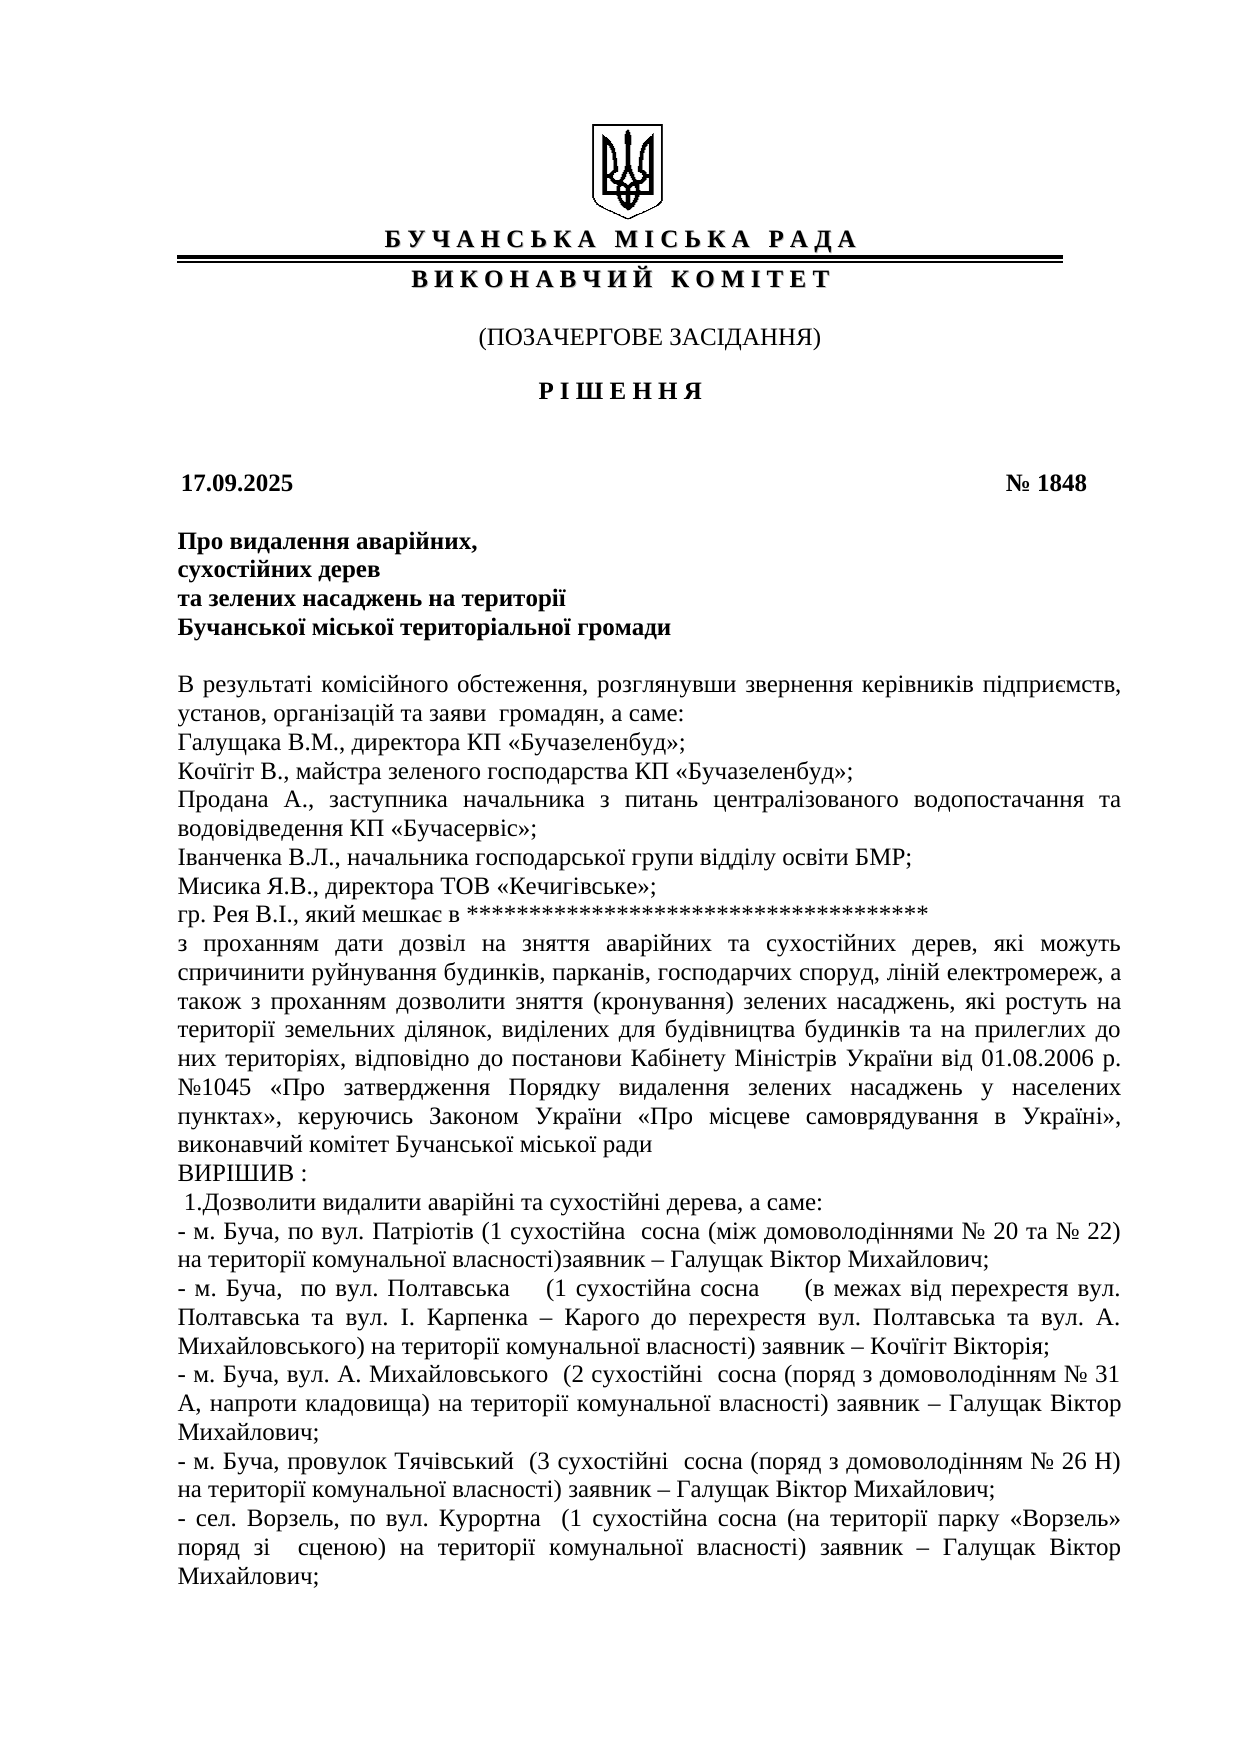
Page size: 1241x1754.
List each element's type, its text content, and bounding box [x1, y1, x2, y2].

text - м. Буча, провулок Тячівський (3 сухостійні сосна (поряд з домоволодінням № 26 Н) на території комунальної власності) заявник – Галущак Віктор Михайлович; [177, 1446, 1122, 1503]
text з проханням дати дозвіл на зняття аварійних та сухостійних дерев, які можуть спричинити руйнування будинків, парканів, господарчих споруд, ліній електромереж, а також з проханням дозволити зняття (кронування) зелених насаджень, які ростуть на території земельних ділянок, виділених для будівництва будинків та на прилеглих до них територіях, відповідно до постанови Кабінету Міністрів України від 01.08.2006 р. №1045 «Про затвердження Порядку видалення зелених насаджень у населених пунктах», керуючись Законом України «Про місцеве самоврядування в Україні», виконавчий комітет Бучанської міської ради [177, 928, 1122, 1158]
text БУЧАНСЬКА МІСЬКА РАДА [177, 224, 1063, 255]
text В результаті комісійного обстеження, розглянувши звернення керівників підприємств, установ, організацій та заяви громадян, а саме: [177, 669, 1122, 727]
text Іванченка В.Л., начальника господарської групи відділу освіти БМР; [177, 842, 1122, 871]
text ВИРІШИВ : [177, 1158, 1122, 1187]
subtitle РІШЕННЯ [177, 376, 1063, 404]
text Кочїгіт В., майстра зеленого господарства КП «Бучазеленбуд»; [177, 756, 1122, 784]
text Галущака В.М., директора КП «Бучазеленбуд»; [177, 727, 1122, 756]
text Бучанської міської територіальної громади [177, 612, 1122, 641]
text (ПОЗАЧЕРГОВЕ ЗАСІДАННЯ) [177, 322, 1122, 351]
text - сел. Ворзель, по вул. Курортна (1 сухостійна сосна (на території парку «Ворзель» поряд зі сценою) на території комунальної власності) заявник – Галущак Віктор Михайлович; [177, 1503, 1122, 1589]
text гр. Рея В.І., який мешкає в ************************************* [177, 899, 1122, 928]
text Про видалення аварійних, [177, 526, 1122, 554]
text Мисика Я.В., директора ТОВ «Кечигівське»; [177, 871, 1122, 899]
text 17.09.2025 № 1848 [118, 468, 1122, 497]
text сухостійних дерев [177, 554, 1122, 583]
text 1.Дозволити видалити аварійні та сухостійні дерева, а саме: [177, 1187, 1122, 1216]
text Продана А., заступника начальника з питань централізованого водопостачання та водовідведення КП «Бучасервіс»; [177, 784, 1122, 842]
text - м. Буча, вул. А. Михайловського (2 сухостійні сосна (поряд з домоволодінням № 31 А, напроти кладовища) на території комунальної власності) заявник – Галущак Віктор Михайлович; [177, 1359, 1122, 1446]
text ВИКОНАВЧИЙ КОМІТЕТ [177, 263, 1063, 293]
text - м. Буча, по вул. Патріотів (1 сухостійна сосна (між домоволодіннями № 20 та № 22) на території комунальної власності)заявник – Галущак Віктор Михайлович; [177, 1216, 1122, 1273]
text - м. Буча, по вул. Полтавська (1 сухостійна сосна (в межах від перехрестя вул. Полтавська та вул. І. Карпенка – Карого до перехрестя вул. Полтавська та вул. А. Михайловського) на території комунальної власності) заявник – Кочїгіт Вікторія; [177, 1273, 1122, 1359]
text та зелених насаджень на території [177, 583, 1122, 612]
